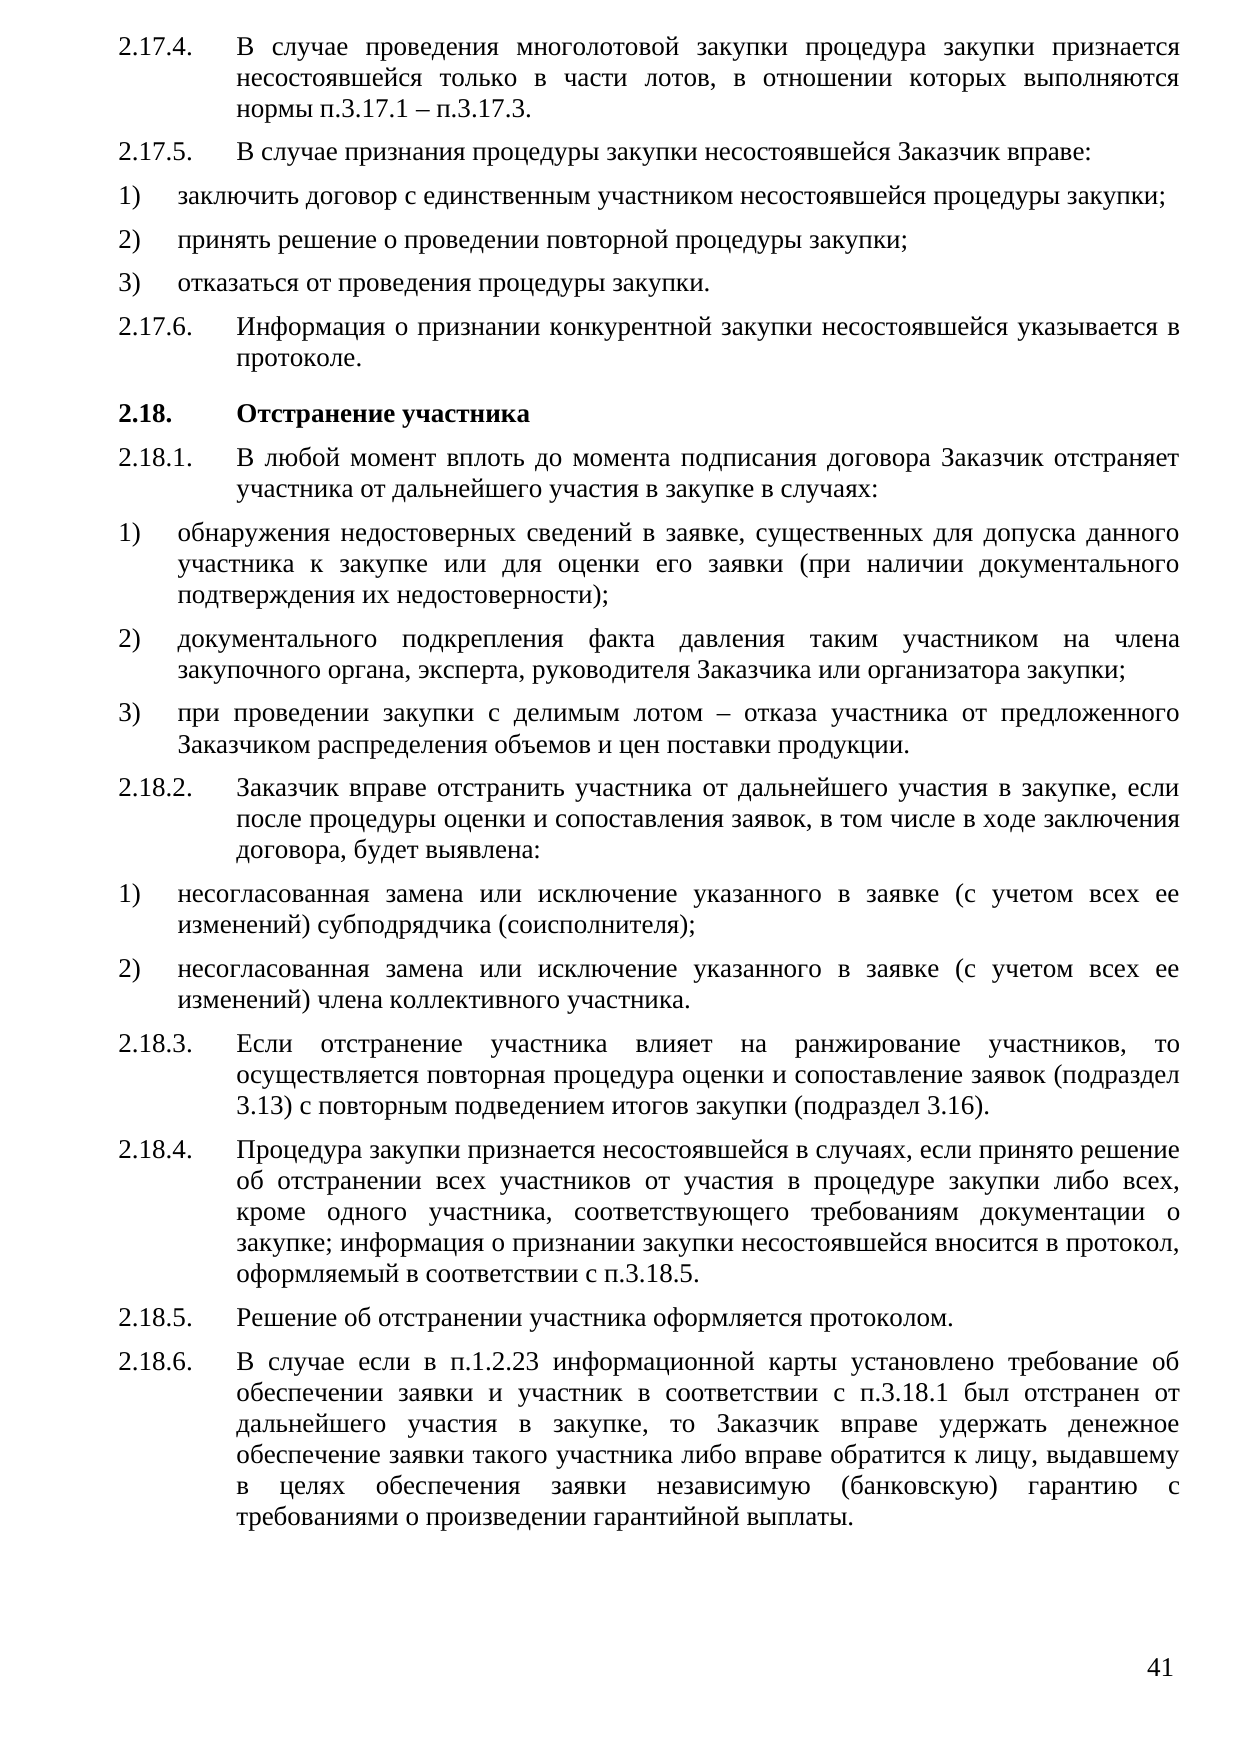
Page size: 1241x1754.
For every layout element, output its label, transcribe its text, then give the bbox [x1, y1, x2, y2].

text В любой момент вплоть до момента подписания договора Заказчик отстраняет участника от дальнейшего участия в закупке в случаях: [118, 441, 1181, 503]
text Если отстранение участника влияет на ранжирование участников, то осуществляется повторная процедура оценки и сопоставление заявок (подраздел 3.13) с повторным подведением итогов закупки (подраздел 3.16). [118, 1027, 1181, 1120]
text Информация о признании конкурентной закупки несостоявшейся указывается в протоколе. [118, 310, 1181, 372]
text несогласованная замена или исключение указанного в заявке (с учетом всех ее изменений) члена коллективного участника. [118, 952, 1181, 1014]
text В случае проведения многолотовой закупки процедура закупки признается несостоявшейся только в части лотов, в отношении которых выполняются нормы п.3.17.1 – п.3.17.3. [118, 29, 1181, 123]
text отказаться от проведения процедуры закупки. [118, 266, 1181, 298]
text Отстранение участника [118, 397, 1181, 428]
text обнаружения недостоверных сведений в заявке, существенных для допуска данного участника к закупке или для оценки его заявки (при наличии документального подтверждения их недостоверности); [118, 516, 1181, 609]
text В случае признания процедуры закупки несостоявшейся Заказчик вправе: [118, 136, 1181, 167]
text Заказчик вправе отстранить участника от дальнейшего участия в закупке, если после процедуры оценки и сопоставления заявок, в том числе в ходе заключения договора, будет выявлена: [118, 771, 1181, 865]
text при проведении закупки с делимым лотом – отказа участника от предложенного Заказчиком распределения объемов и цен поставки продукции. [118, 697, 1181, 759]
text принять решение о проведении повторной процедуры закупки; [118, 223, 1181, 254]
text заключить договор с единственным участником несостоявшейся процедуры закупки; [118, 179, 1181, 210]
text В случае если в п.1.2.23 информационной карты установлено требование об обеспечении заявки и участник в соответствии с п.3.18.1 был отстранен от дальнейшего участия в закупке, то Заказчик вправе удержать денежное обеспечение заявки такого участника либо вправе обратится к лицу, выдавшему в целях обеспечения заявки независимую (банковскую) гарантию с требованиями о произведении гарантийной выплаты. [118, 1345, 1181, 1532]
text несогласованная замена или исключение указанного в заявке (с учетом всех ее изменений) субподрядчика (соисполнителя); [118, 877, 1181, 939]
text Процедура закупки признается несостоявшейся в случаях, если принято решение об отстранении всех участников от участия в процедуре закупки либо всех, кроме одного участника, соответствующего требованиям документации о закупке; информация о признании закупки несостоявшейся вносится в протокол, оформляемый в соответствии с п.3.18.5. [118, 1133, 1181, 1288]
text документального подкрепления факта давления таким участником на члена закупочного органа, эксперта, руководителя Заказчика или организатора закупки; [118, 622, 1181, 684]
text Решение об отстранении участника оформляется протоколом. [118, 1301, 1181, 1332]
